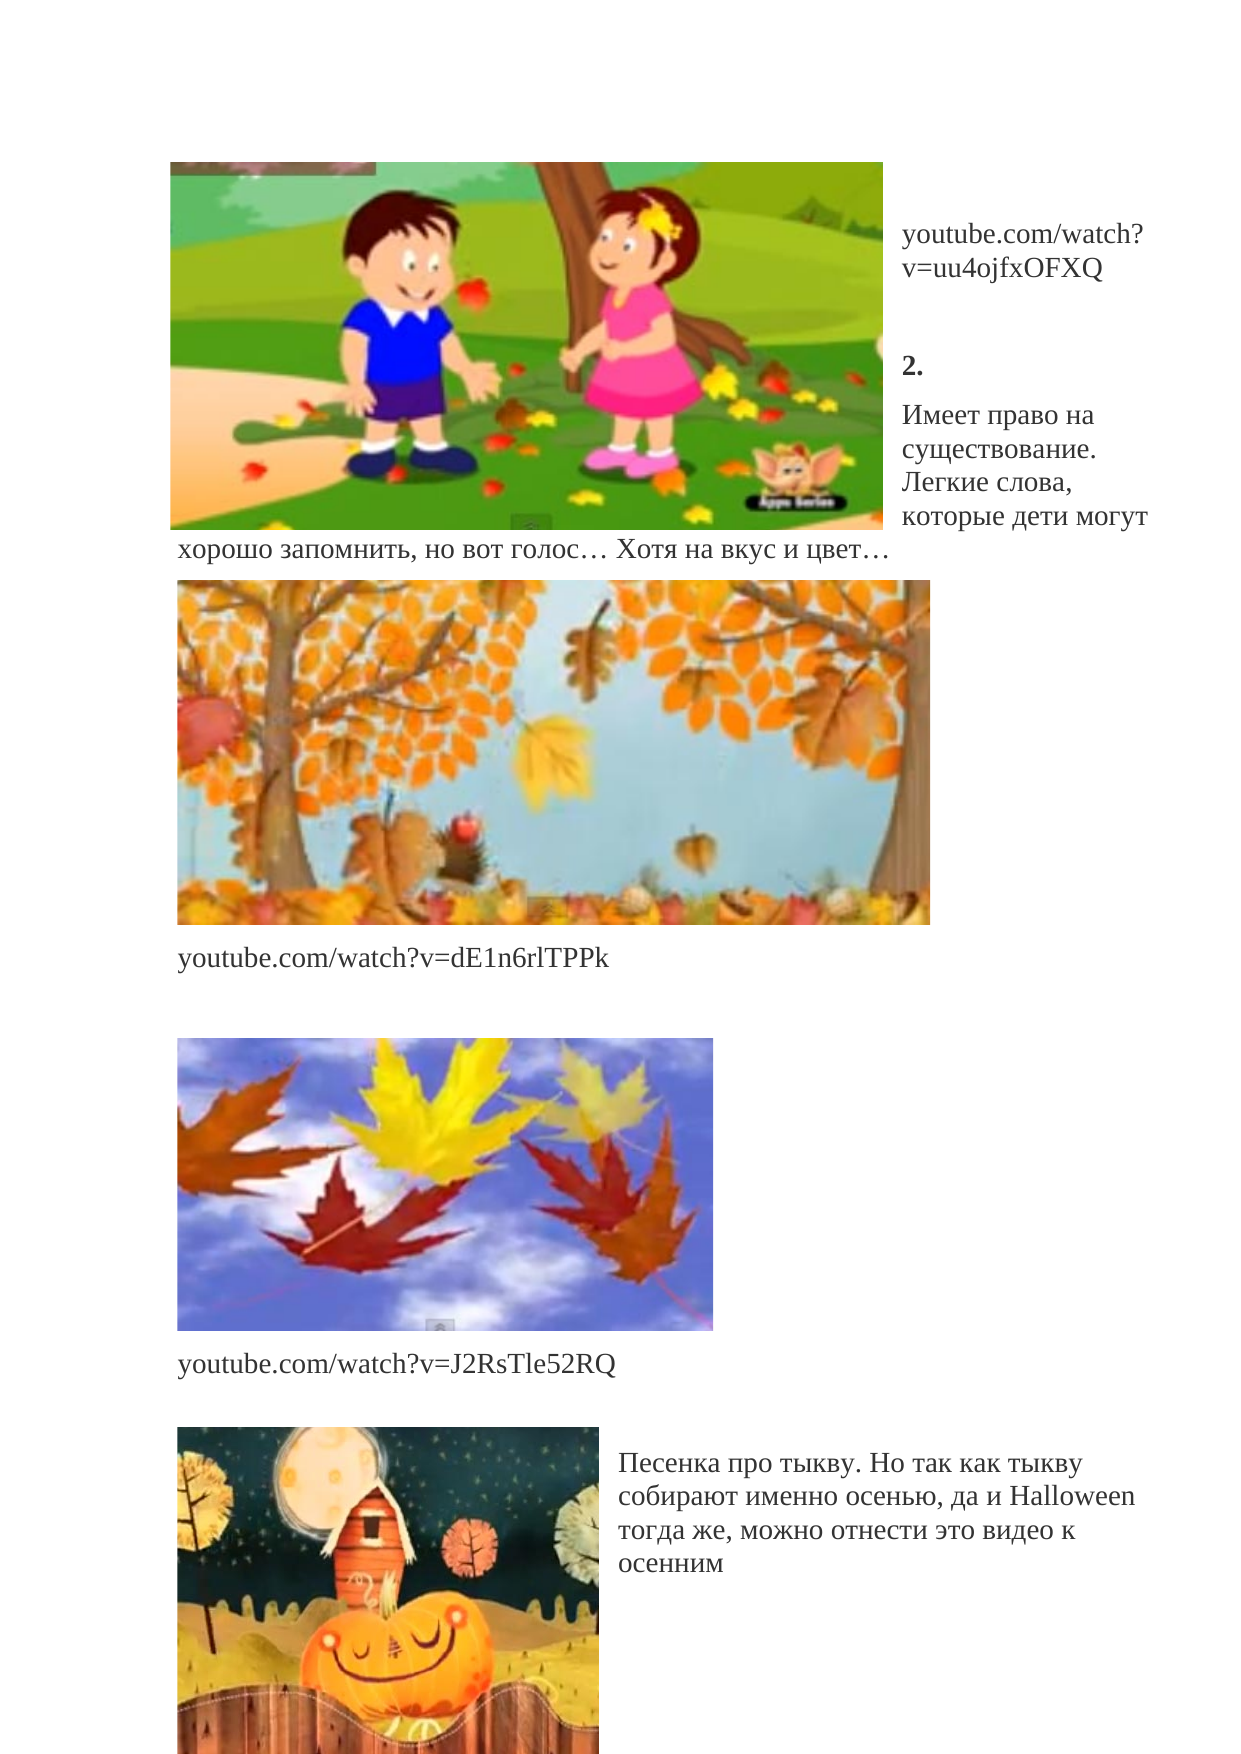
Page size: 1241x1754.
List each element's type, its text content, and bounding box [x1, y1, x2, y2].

text youtube.com/watch?v=dE1n6rlTPPk [177, 940, 1152, 974]
picture [177, 1427, 599, 1754]
picture [170, 162, 883, 530]
text Песенка про тыкву. Но так как тыкву собирают именно осенью, да и Halloween тогда же, можно отнести это видео к осенним [599, 1445, 1152, 1579]
picture [177, 580, 931, 925]
text 2. [883, 348, 1152, 382]
text youtube.com/watch?v=J2RsTle52RQ [177, 1346, 1152, 1380]
text youtube.com/watch?v=uu4ojfxOFXQ [883, 216, 1152, 283]
text Имеет право на существование. Легкие слова, которые дети могут хорошо запомнить, но вот голос… Хотя на вкус и цвет… [177, 397, 1152, 565]
picture [177, 1038, 714, 1331]
